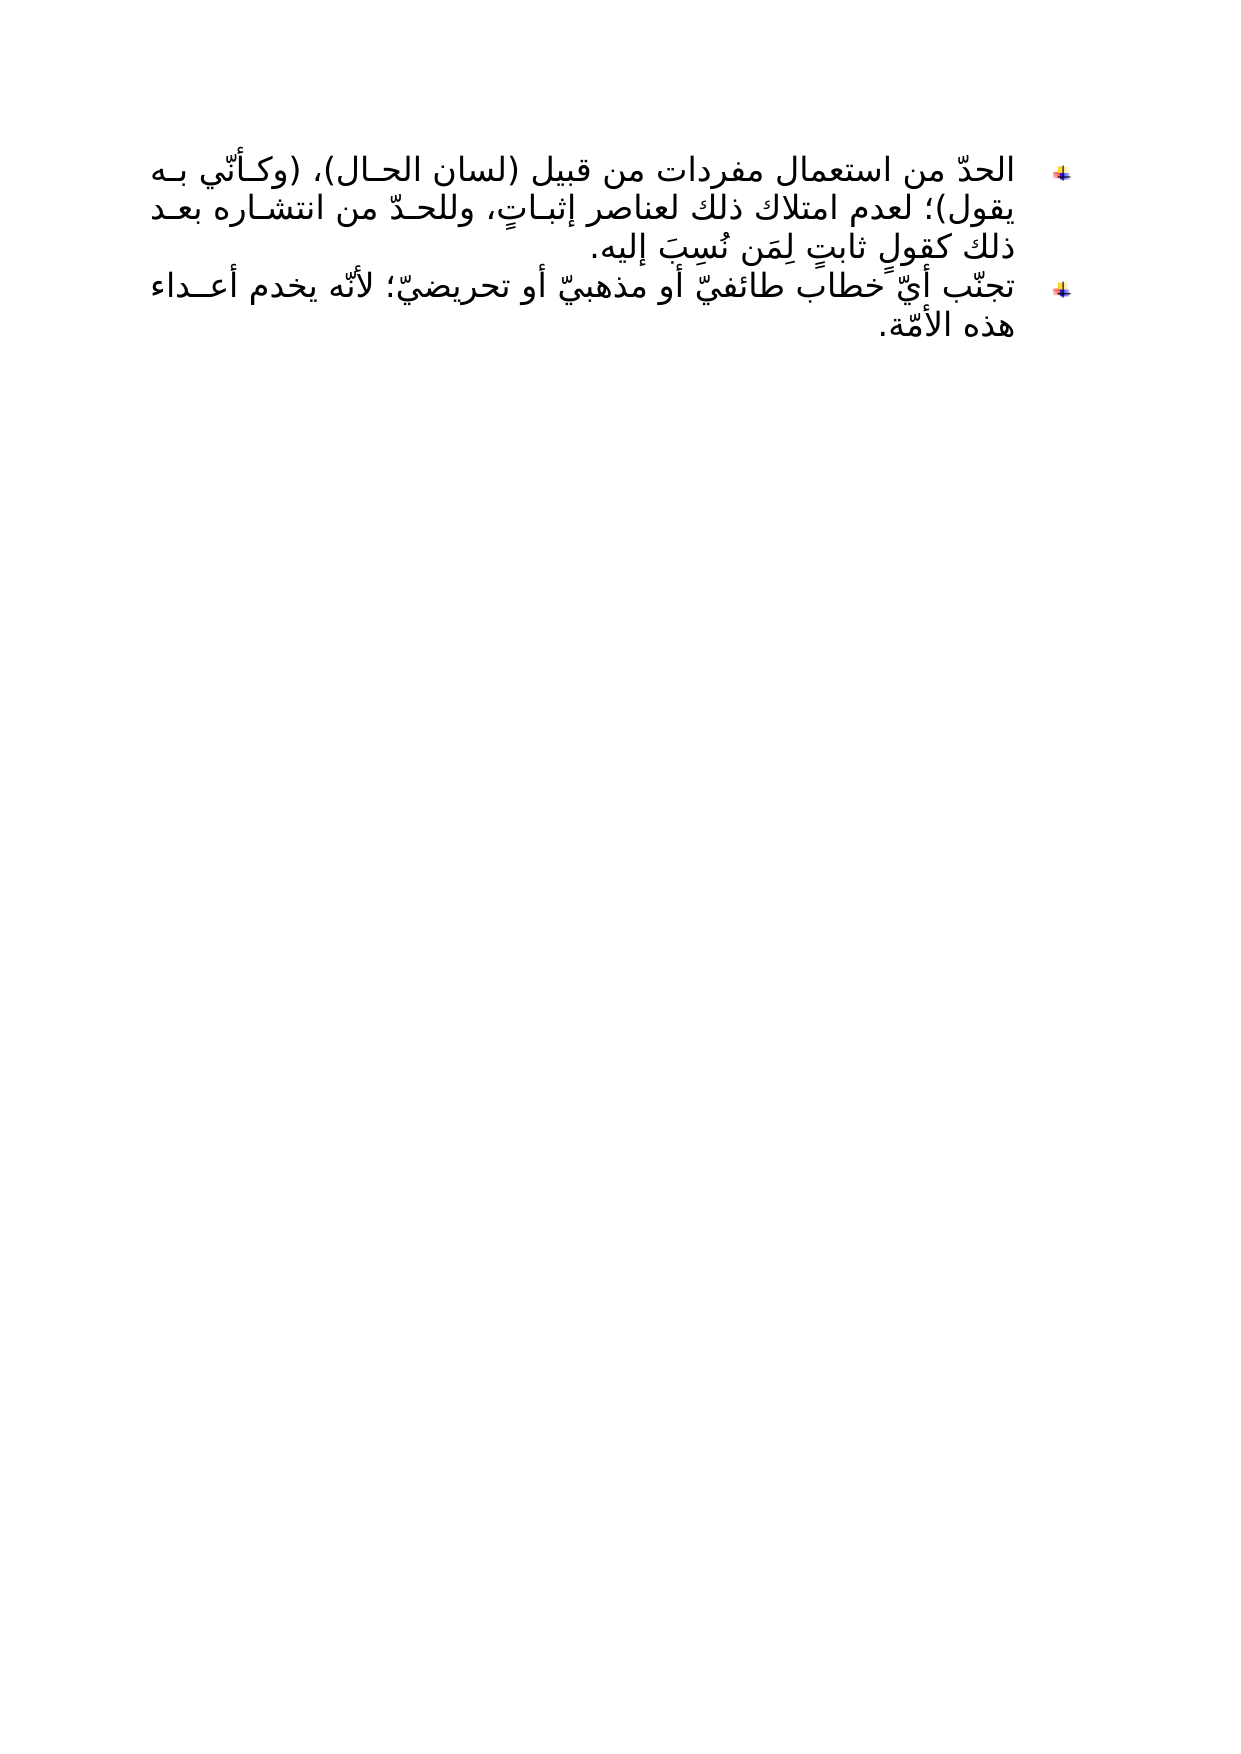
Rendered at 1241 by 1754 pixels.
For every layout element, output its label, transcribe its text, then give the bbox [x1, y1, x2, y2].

list تجنّب أيّ خطاب طائفيّ أو مذهبيّ أو تحريضيّ؛ لأنّه يخدم أعداء هذه الأمّة. [150, 267, 1053, 344]
list الحدّ من استعمال مفردات من قبيل (لسان الحال)، (وكأنّي به يقول)؛ لعدم امتلاك ذلك لعناصر إثباتٍ، وللحدّ من انتشاره بعد ذلك كقولٍ ثابتٍ لِمَن نُسِبَ إليه. [150, 150, 1053, 267]
picture [1053, 164, 1071, 181]
picture [1053, 280, 1071, 298]
